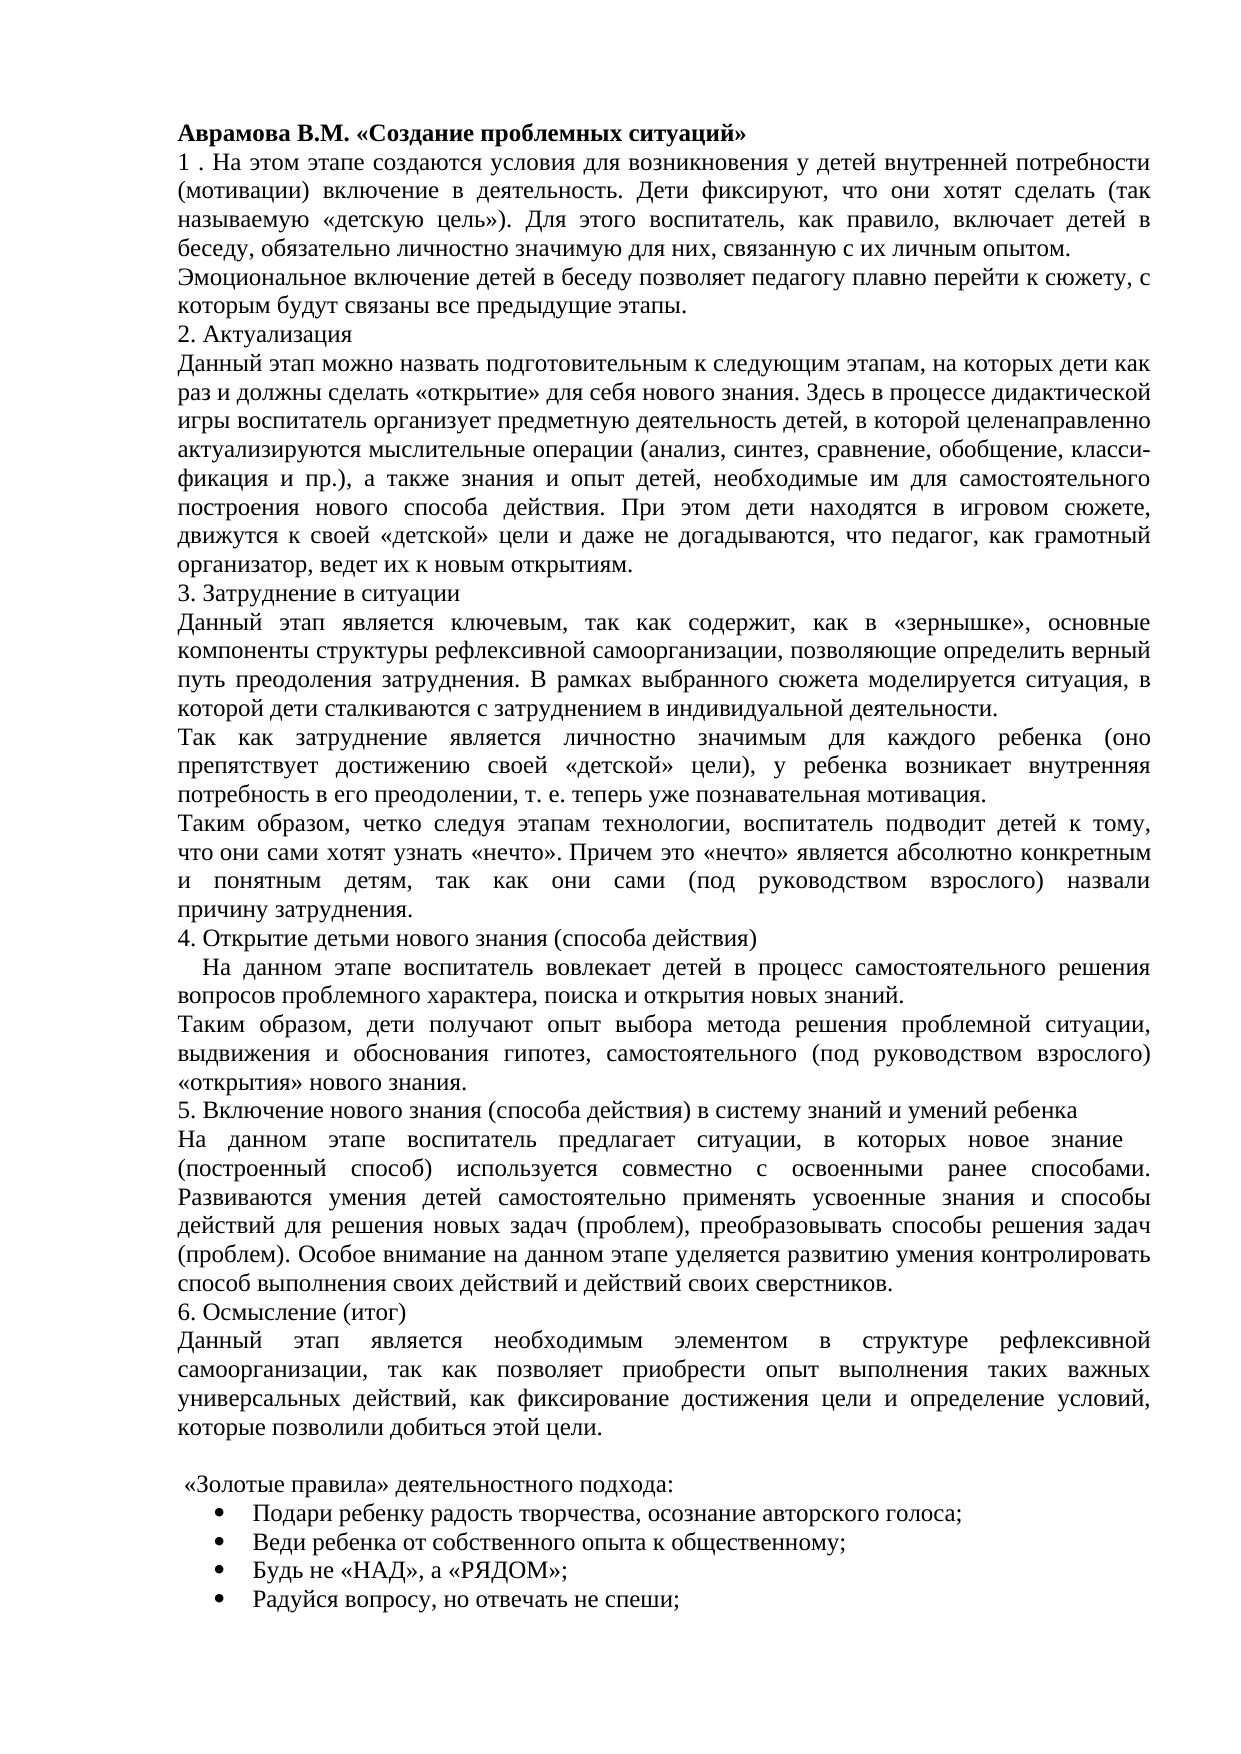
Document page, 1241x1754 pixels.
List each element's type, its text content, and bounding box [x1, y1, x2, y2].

text 2. Актуализация [177, 319, 1152, 348]
text Данный этап можно назвать подготовительным к следующим этапам, на которых дети как раз и должны сделать «открытие» для себя нового знания. Здесь в процессе дидактической игры воспитатель организует предметную деятельность детей, в которой целенаправленно актуализируются мыслительные операции (анализ, синтез, сравнение, обобщение, класси-фикация и пр.), а также знания и опыт детей, необходимые им для самостоятельного построения нового способа действия. При этом дети находятся в игровом сюжете, движутся к своей «детской» цели и даже не догадываются, что педагог, как грамотный организатор, ведет их к новым открытиям. [177, 348, 1152, 578]
text 5. Включение нового знания (способа действия) в систему знаний и умений ребенка [177, 1096, 1152, 1124]
text Аврамова В.М. «Создание проблемных ситуаций» [177, 118, 1152, 147]
text Данный этап является ключевым, так как содержит, как в «зернышке», основные компоненты структуры рефлексивной самоорганизации, позволяющие определить верный путь преодоления затруднения. В рамках выбранного сюжета моделируется ситуация, в которой дети сталкиваются с затруднением в индивидуальной деятельности. [177, 607, 1152, 722]
text Так как затруднение является личностно значимым для каждого ребенка (оно препятствует достижению своей «детской» цели), у ребенка возникает внутренняя потребность в его преодолении, т. е. теперь уже познавательная мотивация. [177, 722, 1152, 808]
text Таким образом, дети получают опыт выбора метода решения проблемной ситуации, выдвижения и обоснования гипотез, самостоятельного (под руководством взрослого) «открытия» нового знания. [177, 1009, 1152, 1096]
list Веди ребенка от собственного опыта к общественному; [215, 1527, 1152, 1556]
list Подари ребенку радость творчества, осознание авторского голоса; [215, 1498, 1152, 1527]
text Данный этап является необходимым элементом в структуре рефлексивной самоорганизации, так как позволяет приобрести опыт выполнения таких важных универсальных действий, как фиксирование достижения цели и определение условий, которые позволили добиться этой цели. [177, 1326, 1152, 1441]
text 3. Затруднение в ситуации [177, 578, 1152, 607]
list Будь не «НАД», а «РЯДОМ»; [215, 1556, 1152, 1584]
text 1 . На этом этапе создаются условия для возникновения у детей внутренней потребности (мотивации) включение в деятельность. Дети фиксируют, что они хотят сделать (так называемую «детскую цель»). Для этого воспитатель, как правило, включает детей в беседу, обязательно личностно значимую для них, связанную с их личным опытом. [177, 147, 1152, 262]
text Эмоциональное включение детей в беседу позволяет педагогу плавно перейти к сюжету, с которым будут связаны все предыдущие этапы. [177, 262, 1152, 319]
list Радуйся вопросу, но отвечать не спеши; [215, 1584, 1152, 1613]
text «Золотые правила» деятельностного подхода: [177, 1469, 1152, 1498]
text На данном этапе воспитатель предлагает ситуации, в которых новое знание (построенный способ) используется совместно с освоенными ранее способами. Развиваются умения детей самостоятельно применять усвоенные знания и способы действий для решения новых задач (проблем), преобразовывать способы решения задач (проблем). Особое внимание на данном этапе уделяется развитию умения контролировать способ выполнения своих действий и действий своих сверстников. [177, 1124, 1152, 1297]
text На данном этапе воспитатель вовлекает детей в процесс самостоятельного решения вопросов проблемного характера, поиска и открытия новых знаний. [177, 952, 1152, 1009]
text Таким образом, четко следуя этапам технологии, воспитатель подводит детей к тому, что они сами хотят узнать «нечто». Причем это «нечто» является абсолютно конкретным и понятным детям, так как они сами (под руководством взрослого) назвали причину затруднения. [177, 808, 1152, 923]
text 4. Открытие детьми нового знания (способа действия) [177, 923, 1152, 952]
text 6. Осмысление (итог) [177, 1297, 1152, 1326]
